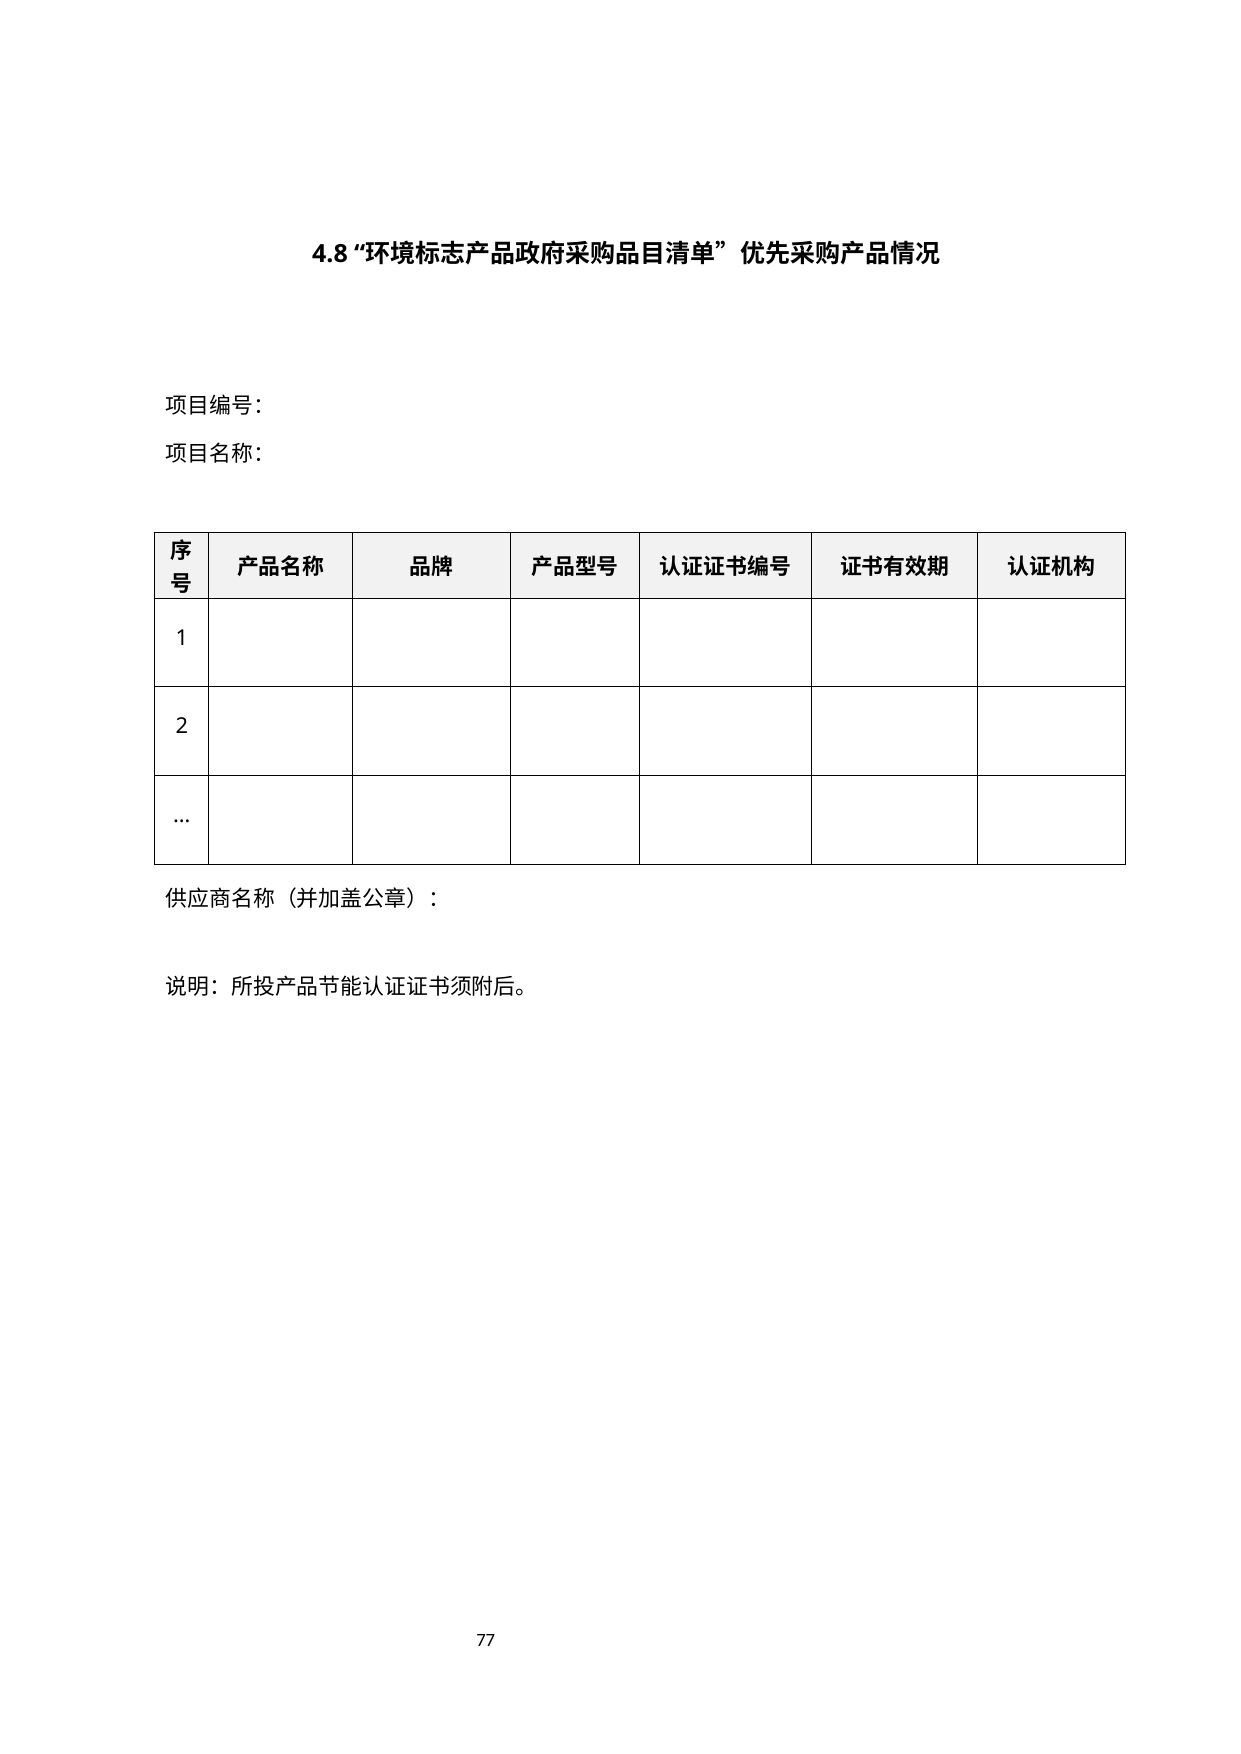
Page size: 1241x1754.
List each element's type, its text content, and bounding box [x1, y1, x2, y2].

table_cell [209, 776, 352, 863]
table_cell [209, 599, 352, 686]
table_cell [353, 776, 510, 863]
table_header 品牌 [353, 533, 510, 598]
table_cell [640, 599, 811, 686]
table_header 认证机构 [978, 533, 1125, 598]
table_header 产品型号 [511, 533, 639, 598]
table_header 证书有效期 [812, 533, 977, 598]
table_cell … [155, 776, 208, 863]
table_header 产品名称 [209, 533, 352, 598]
table_header 序号 [155, 533, 208, 598]
table_cell [511, 687, 639, 775]
table_cell [640, 687, 811, 775]
table_cell [209, 687, 352, 775]
table_cell [812, 599, 977, 686]
table_header 认证证书编号 [640, 533, 811, 598]
text 说明：所投产品节能认证证书须附后。 [165, 969, 1087, 1001]
table_cell [511, 599, 639, 686]
text 项目编号： [165, 387, 1087, 420]
text 项目名称： [165, 436, 1087, 468]
table_cell [812, 687, 977, 775]
table_cell [978, 599, 1125, 686]
table_cell 2 [155, 687, 208, 775]
text 供应商名称（并加盖公章）： [165, 865, 1087, 917]
table_cell [640, 776, 811, 863]
table_cell 1 [155, 599, 208, 686]
table_cell [511, 776, 639, 863]
table_cell [353, 599, 510, 686]
table_cell [978, 687, 1125, 775]
table_cell [978, 776, 1125, 863]
table_cell [812, 776, 977, 863]
text 4.8 “环境标志产品政府采购品目清单”优先采购产品情况 [165, 219, 1087, 284]
table_cell [353, 687, 510, 775]
